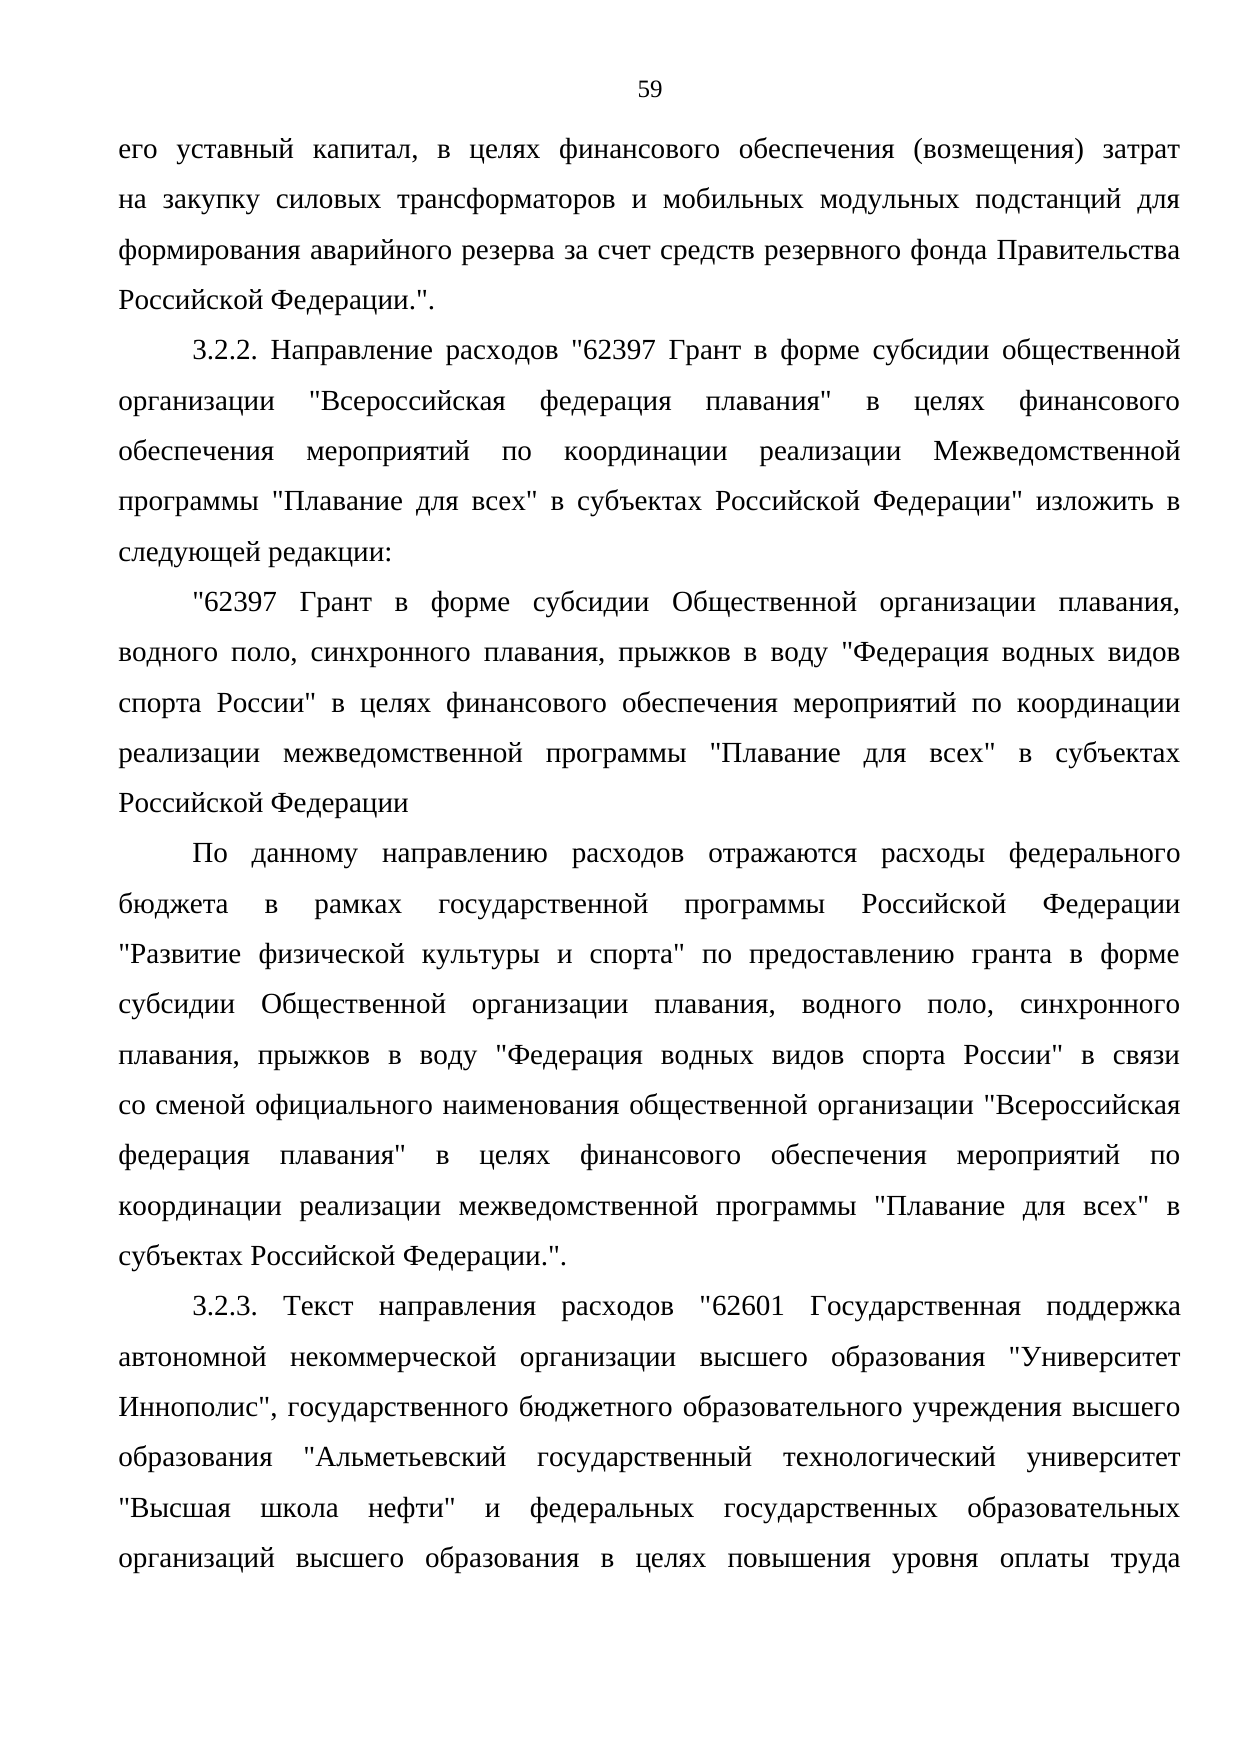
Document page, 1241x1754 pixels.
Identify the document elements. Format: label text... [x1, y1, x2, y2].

text По данному направлению расходов отражаются расходы федерального бюджета в рамках государственной программы Российской Федерации "Развитие физической культуры и спорта" по предоставлению гранта в форме субсидии Общественной организации плавания, водного поло, синхронного плавания, прыжков в воду "Федерация водных видов спорта России" в связи со сменой официального наименования общественной организации "Всероссийская федерация плавания" в целях финансового обеспечения мероприятий по координации реализации межведомственной программы "Плавание для всех" в субъектах Российской Федерации.". [118, 836, 1181, 1272]
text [118, 1288, 1181, 1573]
text 3.2.2. Направление расходов "62397 Грант в форме субсидии общественной организации "Всероссийская федерация плавания" в целях финансового обеспечения мероприятий по координации реализации Межведомственной программы "Плавание для всех" в субъектах Российской Федерации" изложить в следующей редакции: [118, 332, 1181, 567]
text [118, 131, 1181, 316]
text "62397 Грант в форме субсидии Общественной организации плавания, водного поло, синхронного плавания, прыжков в воду "Федерация водных видов спорта России" в целях финансового обеспечения мероприятий по координации реализации межведомственной программы "Плавание для всех" в субъектах Российской Федерации [118, 584, 1181, 819]
